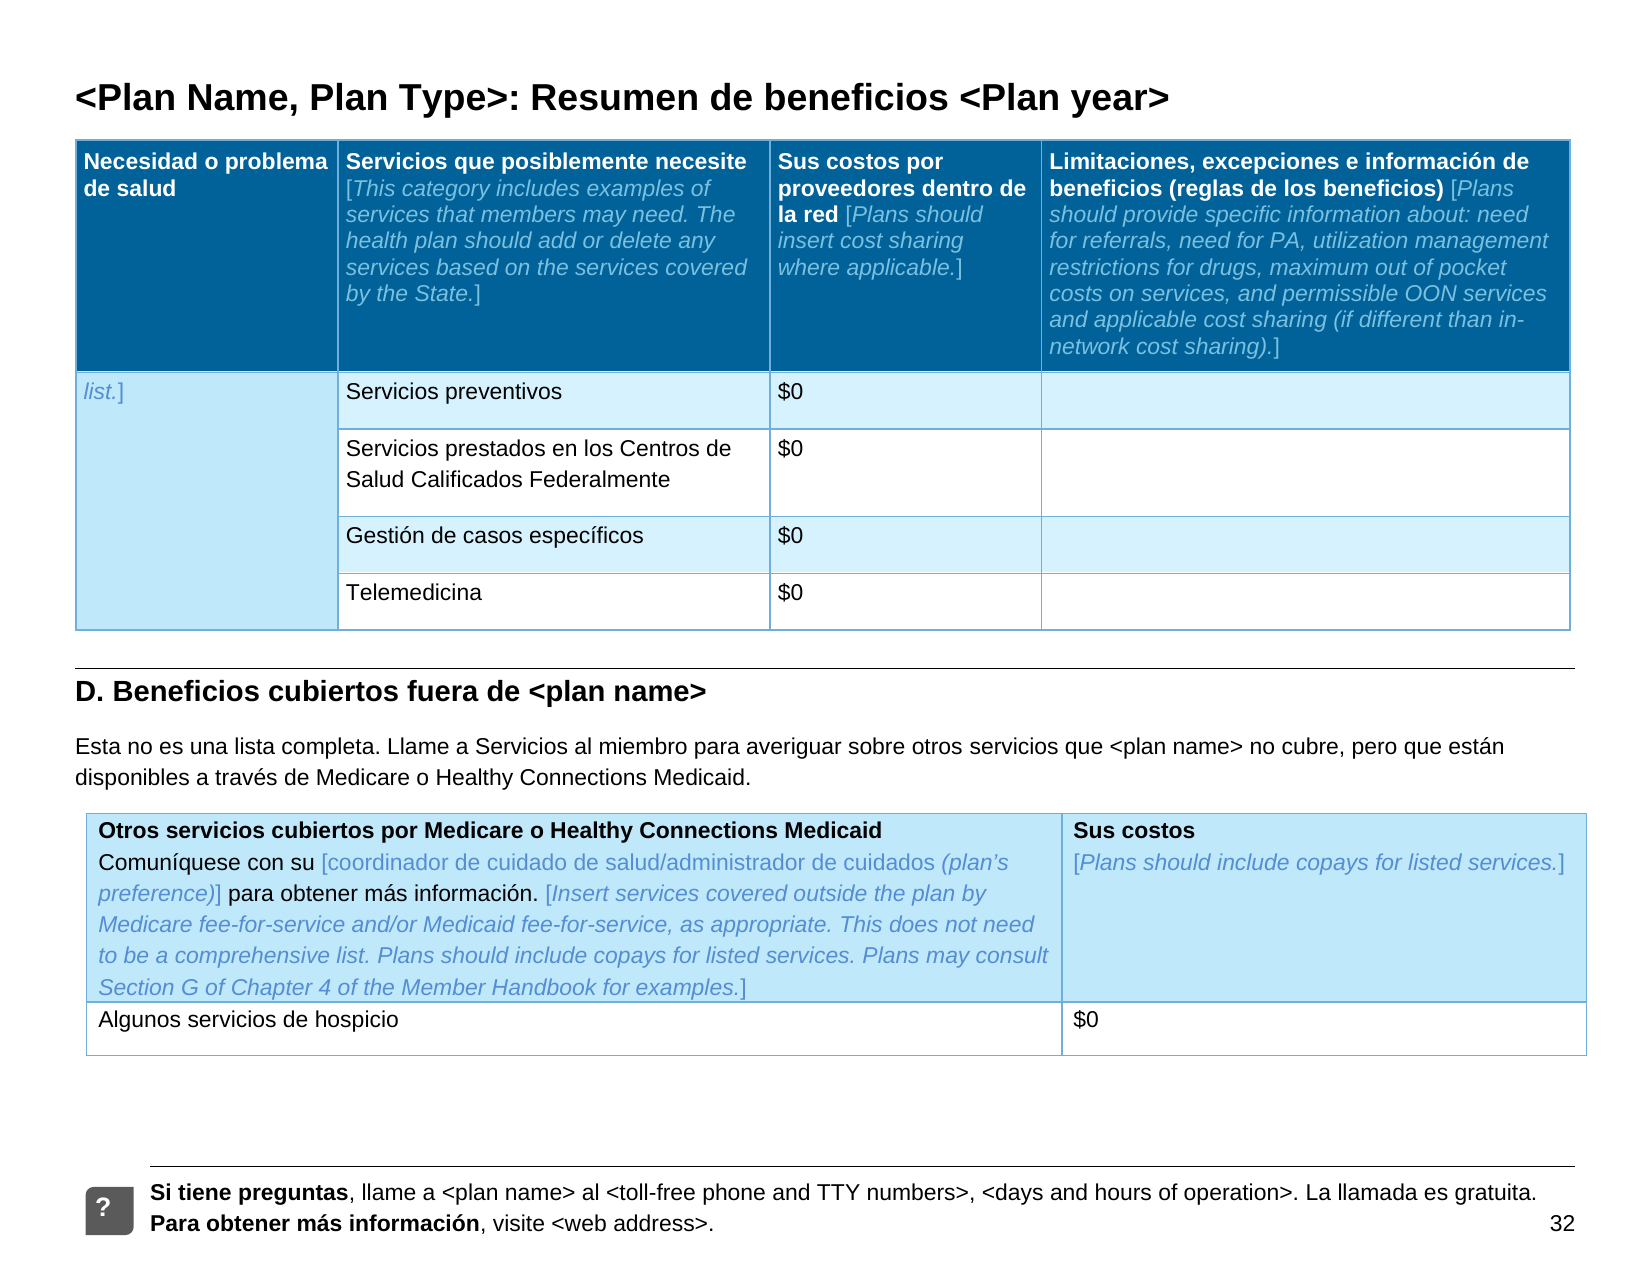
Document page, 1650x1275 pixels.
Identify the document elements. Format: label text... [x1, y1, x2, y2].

table_cell $0 [771, 373, 1041, 428]
table_cell Telemedicina [339, 574, 769, 629]
table_cell Servicios prestados en los Centros de Salud Calificados Federalmente [339, 430, 769, 516]
text Esta no es una lista completa. Llame a Servicios al miembro para averiguar sobre otros servicios que <plan name> no cubre, pero que están disponibles a través de Medicare o Healthy Connections Medicaid. [75, 729, 1575, 792]
table_header Servicios que posiblemente necesite [This category includes examples of services that members may need. The health plan should add or delete any services based on the services covered by the State.] [339, 141, 769, 371]
subtitle Beneficios cubiertos fuera de <plan name> [75, 669, 1575, 709]
table_cell $0 [771, 517, 1041, 572]
table_cell [1042, 430, 1569, 516]
table_cell $0 [1063, 1003, 1586, 1054]
table_cell $0 [771, 430, 1041, 516]
table_header Necesidad o problema de salud [77, 141, 337, 371]
table_cell [1042, 517, 1569, 572]
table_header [1063, 814, 1586, 1001]
table_cell Gestión de casos específicos [339, 517, 769, 572]
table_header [87, 814, 1061, 1001]
table_cell [1042, 574, 1569, 629]
table_cell Servicios preventivos [339, 373, 769, 428]
table_header Limitaciones, excepciones e información de beneficios (reglas de los beneficios) [Plans should provide specific information about: need for referrals, need for PA, utilization management restrictions for drugs, maximum out of pocket costs on services, and permissible OON services and applicable cost sharing (if different than in-network cost sharing).] [1042, 141, 1569, 371]
table_header Sus costos por proveedores dentro de la red [Plans should insert cost sharing where applicable.] [771, 141, 1041, 371]
table_cell $0 [771, 574, 1041, 629]
table_cell Algunos servicios de hospicio [87, 1003, 1061, 1054]
table_cell [1042, 373, 1569, 428]
